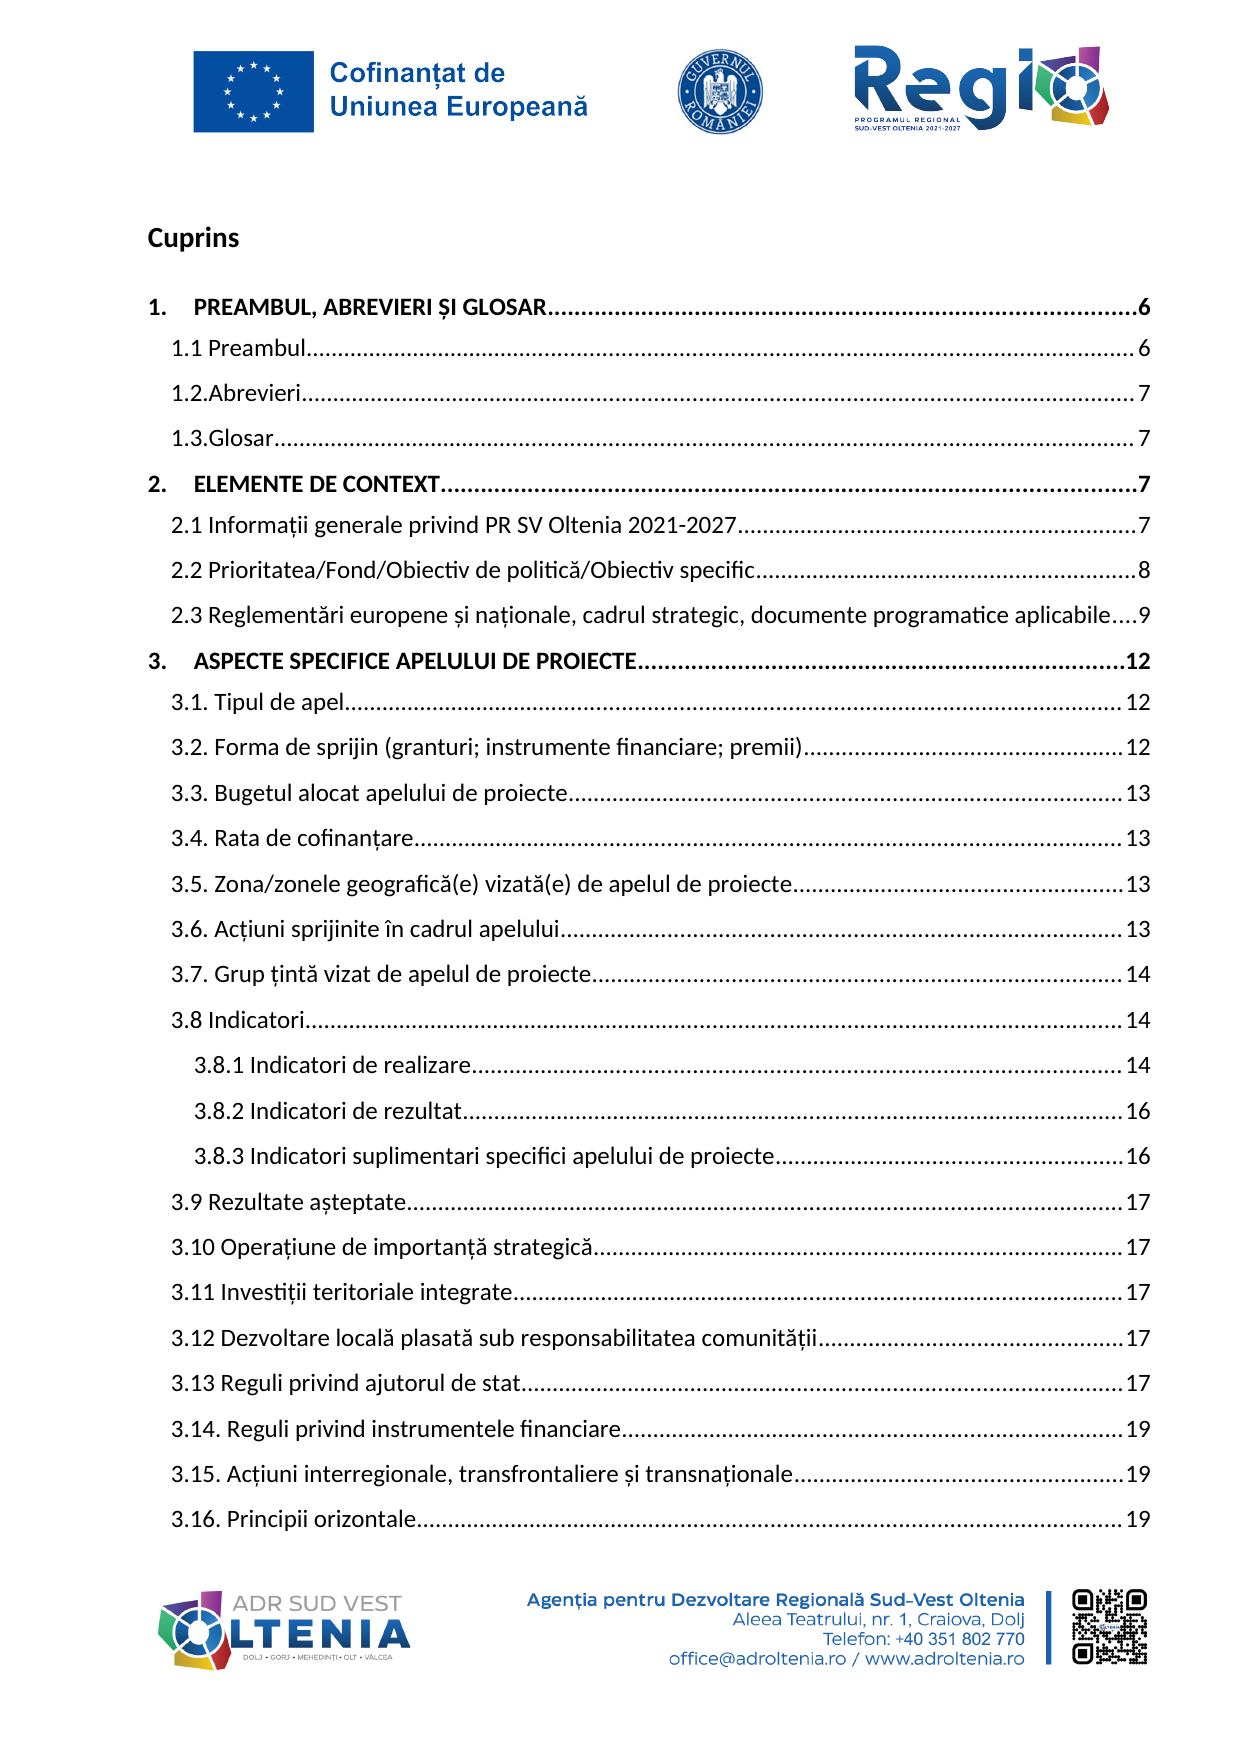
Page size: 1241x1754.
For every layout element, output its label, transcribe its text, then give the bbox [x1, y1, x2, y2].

text 2. ELEMENTE DE CONTEXT 7 [148, 468, 1152, 498]
text 3.8.3 Indicatori suplimentari specifici apelului de proiecte 16 [193, 1140, 1152, 1171]
text 3.16. Principii orizontale 19 [171, 1503, 1152, 1534]
picture [148, 1579, 1152, 1677]
text 3. ASPECTE SPECIFICE APELULUI DE PROIECTE 12 [148, 645, 1152, 676]
text 3.11 Investiții teritoriale integrate 17 [171, 1276, 1152, 1307]
text 2.2 Prioritatea/Fond/Obiectiv de politică/Obiectiv specific 8 [171, 554, 1152, 585]
text 3.2. Forma de sprijin (granturi; instrumente financiare; premii) 12 [171, 731, 1152, 762]
picture [852, 45, 1111, 134]
text 1.2.Abrevieri 7 [171, 377, 1152, 408]
text 3.7. Grup țintă vizat de apelul de proiecte 14 [171, 958, 1152, 989]
text 3.13 Reguli privind ajutorul de stat 17 [171, 1367, 1152, 1398]
text 3.6. Acțiuni sprijinite în cadrul apelului 13 [171, 913, 1152, 944]
text 3.12 Dezvoltare locală plasată sub responsabilitatea comunității 17 [171, 1322, 1152, 1352]
text 2.3 Reglementări europene și naționale, cadrul strategic, documente programatice aplicabile 9 [171, 600, 1152, 630]
text 2.1 Informații generale privind PR SV Oltenia 2021-2027 7 [171, 509, 1152, 539]
text 3.8.2 Indicatori de rezultat 16 [193, 1095, 1152, 1125]
text 3.8.1 Indicatori de realizare 14 [193, 1049, 1152, 1080]
text 1.3.Glosar 7 [171, 422, 1152, 453]
text 3.14. Reguli privind instrumentele financiare 19 [171, 1413, 1152, 1443]
text 3.9 Rezultate așteptate 17 [171, 1186, 1152, 1216]
picture [188, 46, 590, 136]
text 3.1. Tipul de apel 12 [171, 686, 1152, 717]
text 3.3. Bugetul alocat apelului de proiecte 13 [171, 777, 1152, 807]
text 3.4. Rata de cofinanțare 13 [171, 822, 1152, 853]
picture [674, 47, 768, 136]
subtitle Cuprins [148, 219, 1152, 255]
text 3.8 Indicatori 14 [171, 1004, 1152, 1034]
text 3.10 Operațiune de importanță strategică 17 [171, 1231, 1152, 1262]
text 3.5. Zona/zonele geografică(e) vizată(e) de apelul de proiecte 13 [171, 868, 1152, 898]
text 1.1 Preambul 6 [171, 332, 1152, 362]
text 3.15. Acțiuni interregionale, transfrontaliere și transnaționale 19 [171, 1458, 1152, 1489]
text 1. PREAMBUL, ABREVIERI ȘI GLOSAR 6 [148, 291, 1152, 321]
